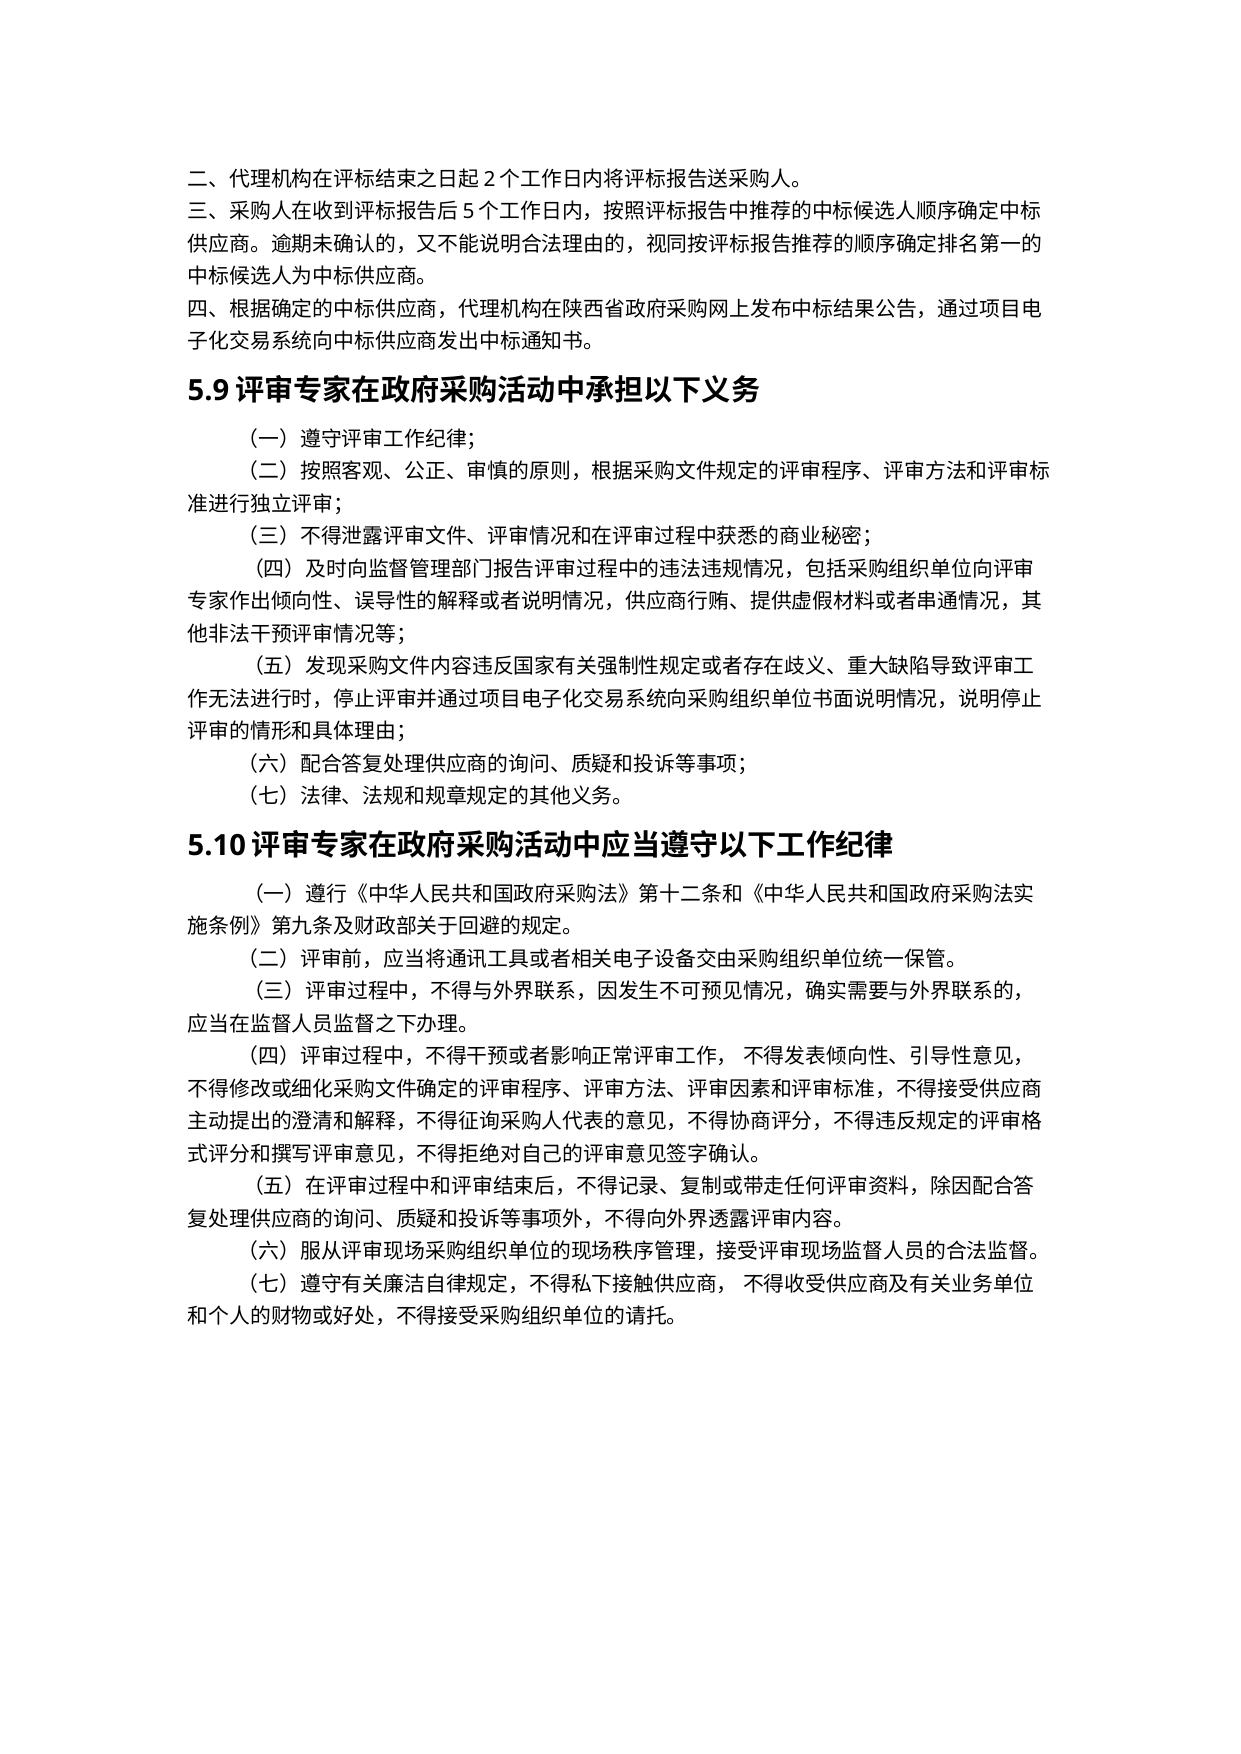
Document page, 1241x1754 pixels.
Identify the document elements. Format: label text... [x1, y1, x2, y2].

text 5.10评审专家在政府采购活动中应当遵守以下工作纪律 [187, 812, 1053, 877]
text 二、代理机构在评标结束之日起2个工作日内将评标报告送采购人。 [187, 162, 1053, 194]
text （三）不得泄露评审文件、评审情况和在评审过程中获悉的商业秘密； [187, 519, 1053, 552]
text （五）在评审过程中和评审结束后，不得记录、复制或带走任何评审资料，除因配合答复处理供应商的询问、质疑和投诉等事项外，不得向外界透露评审内容。 [187, 1169, 1053, 1234]
text （一）遵守评审工作纪律； [187, 422, 1053, 454]
text （六）配合答复处理供应商的询问、质疑和投诉等事项； [187, 747, 1053, 779]
text （二）按照客观、公正、审慎的原则，根据采购文件规定的评审程序、评审方法和评审标准进行独立评审； [187, 454, 1053, 519]
text （四）评审过程中，不得干预或者影响正常评审工作， 不得发表倾向性、引导性意见，不得修改或细化采购文件确定的评审程序、评审方法、评审因素和评审标准，不得接受供应商主动提出的澄清和解释，不得征询采购人代表的意见，不得协商评分，不得违反规定的评审格式评分和撰写评审意见，不得拒绝对自己的评审意见签字确认。 [187, 1039, 1053, 1169]
text （三）评审过程中，不得与外界联系，因发生不可预见情况，确实需要与外界联系的，应当在监督人员监督之下办理。 [187, 974, 1053, 1039]
text （六）服从评审现场采购组织单位的现场秩序管理，接受评审现场监督人员的合法监督。 [187, 1234, 1053, 1267]
text （一）遵行《中华人民共和国政府采购法》第十二条和《中华人民共和国政府采购法实施条例》第九条及财政部关于回避的规定。 [187, 877, 1053, 942]
text （二）评审前，应当将通讯工具或者相关电子设备交由采购组织单位统一保管。 [187, 942, 1053, 974]
text （四）及时向监督管理部门报告评审过程中的违法违规情况，包括采购组织单位向评审专家作出倾向性、误导性的解释或者说明情况，供应商行贿、提供虚假材料或者串通情况，其他非法干预评审情况等； [187, 552, 1053, 649]
text （七）法律、法规和规章规定的其他义务。 [187, 779, 1053, 812]
text （七）遵守有关廉洁自律规定，不得私下接触供应商， 不得收受供应商及有关业务单位和个人的财物或好处，不得接受采购组织单位的请托。 [187, 1267, 1053, 1332]
text 三、采购人在收到评标报告后5个工作日内，按照评标报告中推荐的中标候选人顺序确定中标供应商。逾期未确认的，又不能说明合法理由的，视同按评标报告推荐的顺序确定排名第一的中标候选人为中标供应商。 [187, 194, 1053, 292]
text 四、根据确定的中标供应商，代理机构在陕西省政府采购网上发布中标结果公告，通过项目电子化交易系统向中标供应商发出中标通知书。 [187, 292, 1053, 357]
text 5.9评审专家在政府采购活动中承担以下义务 [187, 357, 1053, 422]
text （五）发现采购文件内容违反国家有关强制性规定或者存在歧义、重大缺陷导致评审工作无法进行时，停止评审并通过项目电子化交易系统向采购组织单位书面说明情况，说明停止评审的情形和具体理由； [187, 649, 1053, 747]
